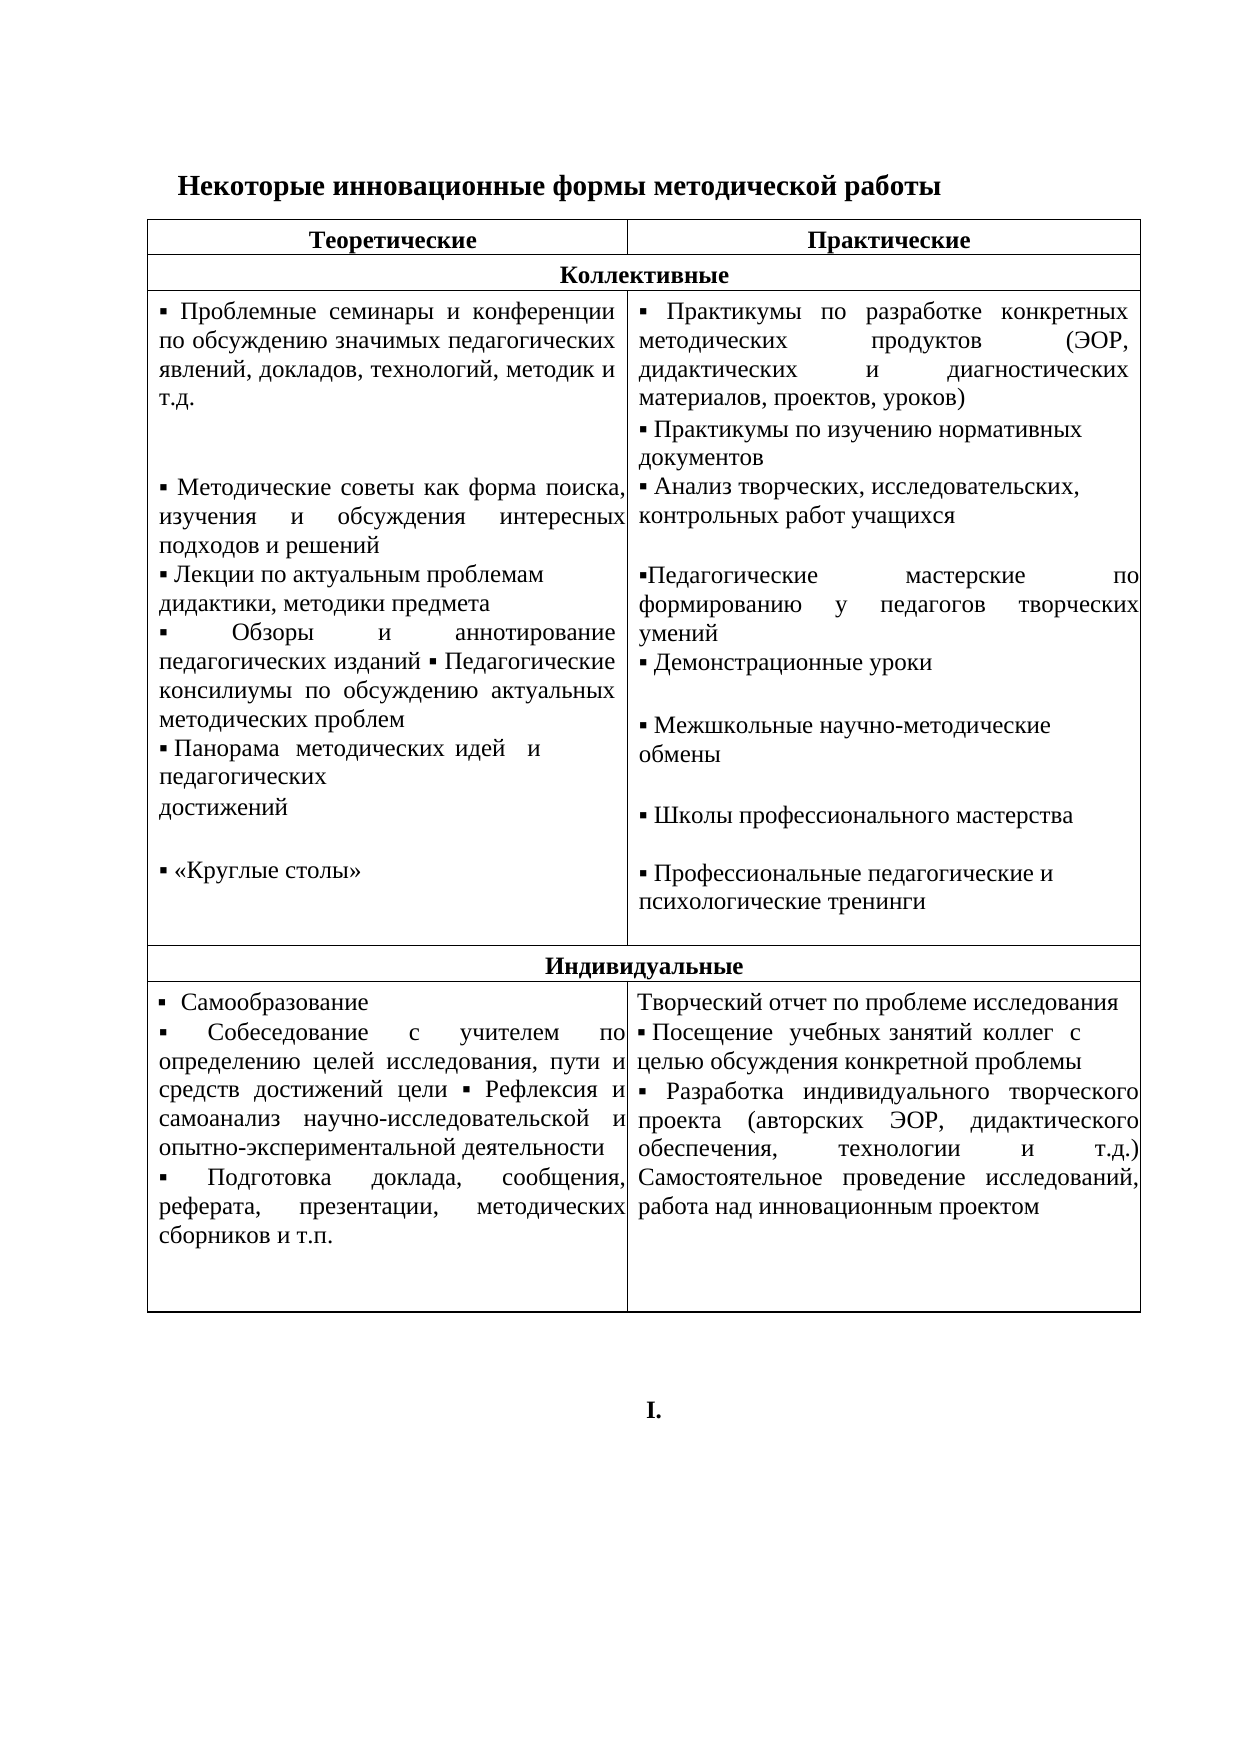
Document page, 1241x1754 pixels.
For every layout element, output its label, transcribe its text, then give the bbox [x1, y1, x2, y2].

table_cell ▪ Практикумы по разработке конкретных методических продуктов (ЭОР, дидактических и диагностических материалов, проектов, уроков) ▪ Практикумы по изучению нормативных документов ▪ Анализ творческих, исследовательских, контрольных работ учащихся ▪Педагогические мастерские по формированию у педагогов творческих умений ▪ Демонстрационные уроки ▪ Межшкольные научно-методические обмены ▪ Школы профессионального мастерства ▪ Профессиональные педагогические и психологические тренинги [628, 291, 1140, 945]
table_cell ▪ Проблемные семинары и конференции по обсуждению значимых педагогических явлений, докладов, технологий, методик и т.д. ▪ Методические советы как форма поиска, изучения и обсуждения интересных подходов и решений ▪ Лекции по актуальным проблемам дидактики, методики предмета ▪ Обзоры и аннотирование педагогических изданий ▪ Педагогические консилиумы по обсуждению актуальных методических проблем ▪ Панорама методических идей и педагогических достижений ▪ «Круглые столы» [148, 291, 627, 945]
table_header Теоретические [148, 220, 627, 254]
text Некоторые инновационные формы методической работы [177, 168, 1152, 202]
table_cell Индивидуальные [148, 946, 1140, 981]
table_cell ▪ Самообразование ▪ Собеседование с учителем по определению целей исследования, пути и средств достижений цели ▪ Рефлексия и самоанализ научно-исследовательской и опытно-экспериментальной деятельности ▪ Подготовка доклада, сообщения, реферата, презентации, методических сборников и т.п. [148, 982, 627, 1311]
table_cell Творческий отчет по проблеме исследования ▪ Посещение учебных занятий коллег с целью обсуждения конкретной проблемы ▪ Разработка индивидуального творческого проекта (авторских ЭОР, дидактического обеспечения, технологии и т.д.) Самостоятельное проведение исследований, работа над инновационным проектом [628, 982, 1140, 1311]
table_cell Коллективные [148, 255, 1140, 290]
table_header Практические [628, 220, 1140, 254]
